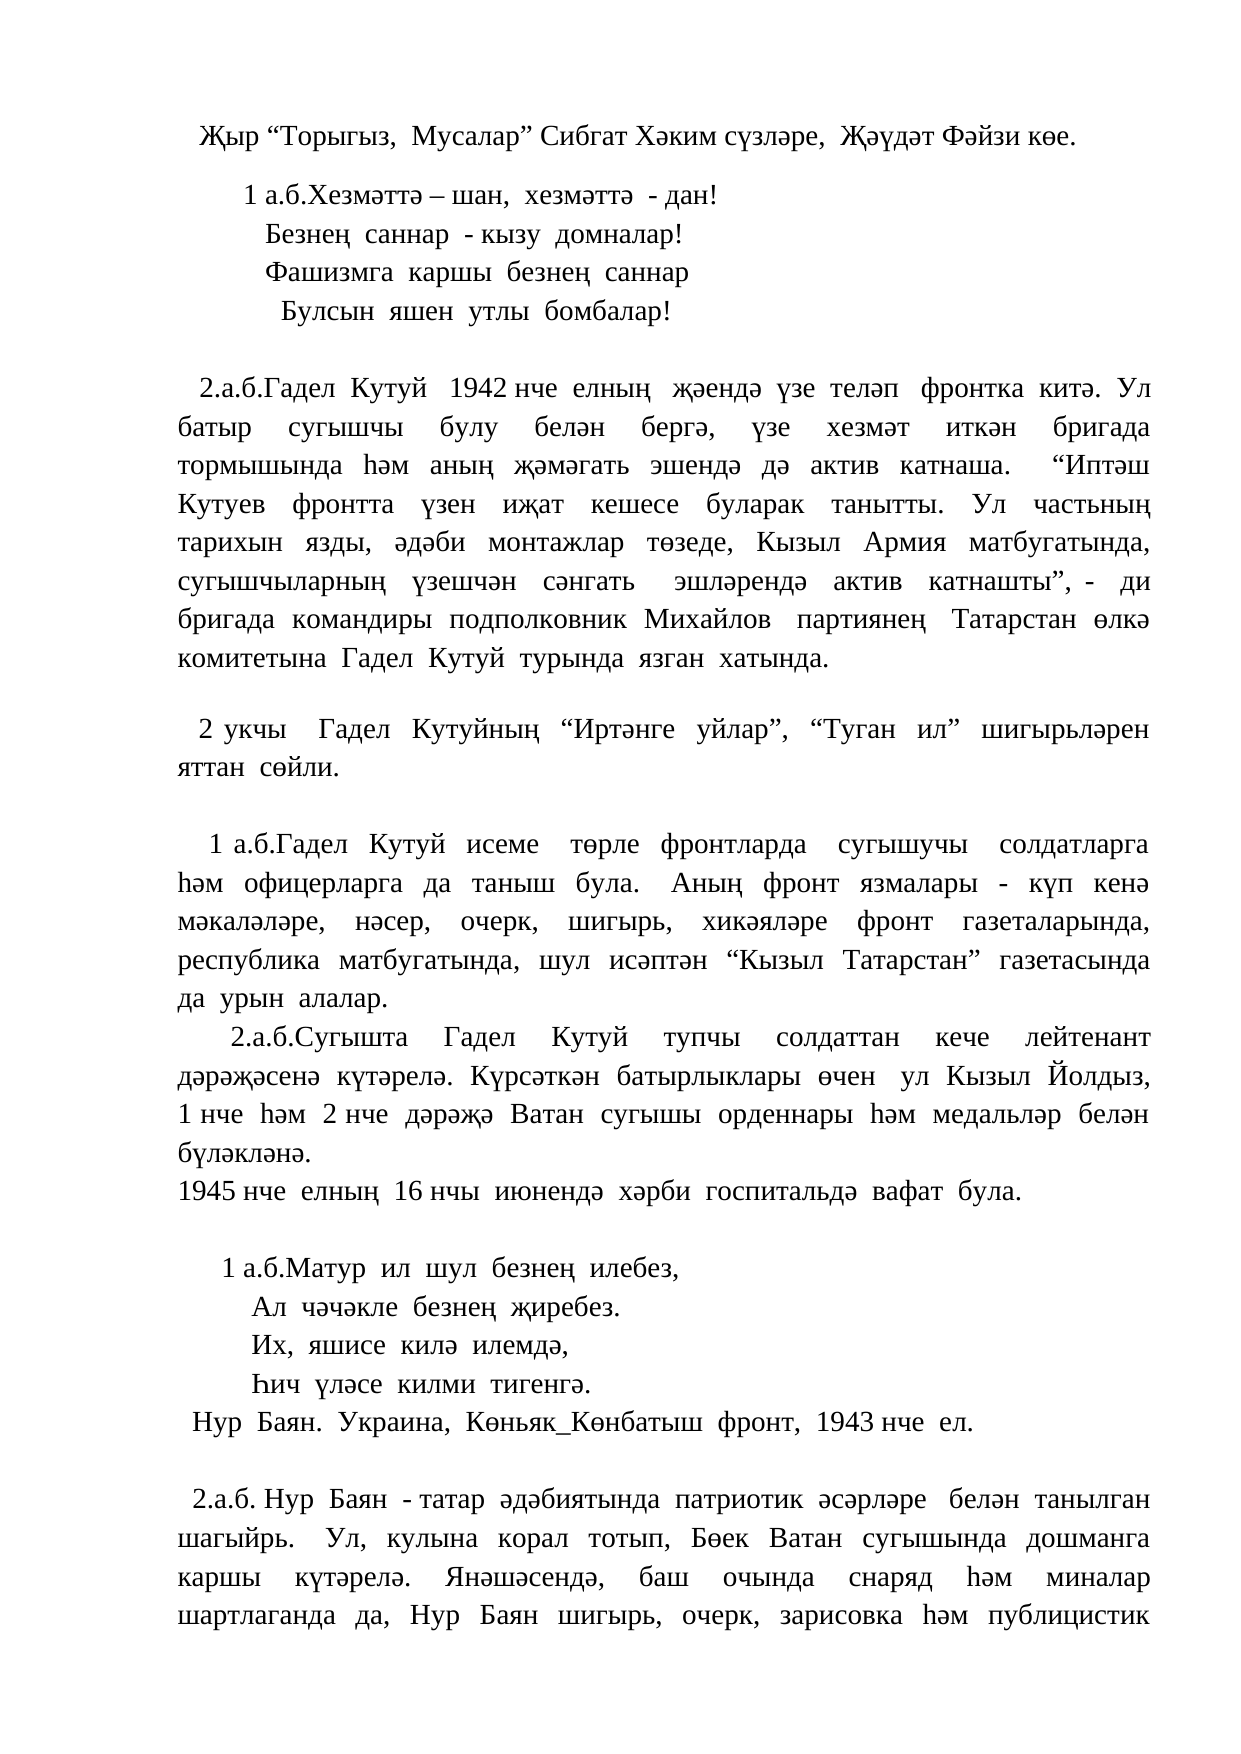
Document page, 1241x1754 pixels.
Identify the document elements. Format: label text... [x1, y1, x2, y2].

text Булсын яшен утлы бомбалар! [281, 293, 1152, 327]
text Җыр “Торыгыз, Мусалар” Сибгат Хәким сүзләре, Җәүдәт Фәйзи көе. [177, 118, 1152, 152]
text 1 а.б.Хезмәттә – шан, хезмәттә - дан! [177, 177, 1152, 211]
text 1 а.б.Гадел Кутуй исеме төрле фронтларда сугышучы солдатларга һәм офицерларга да таныш була. Аның фронт язмалары - күп кенә мәкаләләре, нәсер, очерк, шигырь, хикәяләре фронт газеталарында, республика матбугатында, шул исәптән “Кызыл Татарстан” газетасында да урын алалар. [177, 826, 1152, 1014]
text 2.а.б.Сугышта Гадел Кутуй тупчы солдаттан кече лейтенант дәрәҗәсенә күтәрелә. Күрсәткән батырлыклары өчен ул Кызыл Йолдыз, 1 нче һәм 2 нче дәрәҗә Ватан сугышы орденнары һәм медальләр белән бүләкләнә. [177, 1019, 1152, 1168]
text Фашизмга каршы безнең саннар [177, 254, 1152, 288]
text Ал чәчәкле безнең җиребез. [251, 1289, 1152, 1322]
text 2.а.б.Гадел Кутуй 1942 нче елның җәендә үзе теләп фронтка китә. Ул батыр сугышчы булу белән бергә, үзе хезмәт иткән бригада тормышында һәм аның җәмәгать эшендә дә актив катнаша. “Иптәш Кутуев фронтта үзен иҗат кешесе буларак танытты. Ул частьның тарихын язды, әдәби монтажлар төзеде, Кызыл Армия матбугатында, сугышчыларның үзешчән сәнгать эшләрендә актив катнашты”, - ди бригада командиры подполковник Михайлов партиянең Татарстан өлкә комитетына Гадел Кутуй турында язган хатында. [177, 370, 1152, 673]
text Һич үләсе килми тигенгә. [251, 1366, 1152, 1399]
text Безнең саннар - кызу домналар! [177, 216, 1152, 249]
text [177, 1482, 1152, 1631]
text 1 а.б.Матур ил шул безнең илебез, [177, 1250, 1152, 1284]
text 2 укчы Гадел Кутуйның “Иртәнге уйлар”, “Туган ил” шигырьләрен яттан сөйли. [177, 711, 1152, 783]
text 1945 нче елның 16 нчы июнендә хәрби госпитальдә вафат була. [177, 1173, 1152, 1207]
text Нур Баян. Украина, Көньяк_Көнбатыш фронт, 1943 нче ел. [177, 1404, 1152, 1438]
text Их, яшисе килә илемдә, [251, 1327, 1152, 1361]
